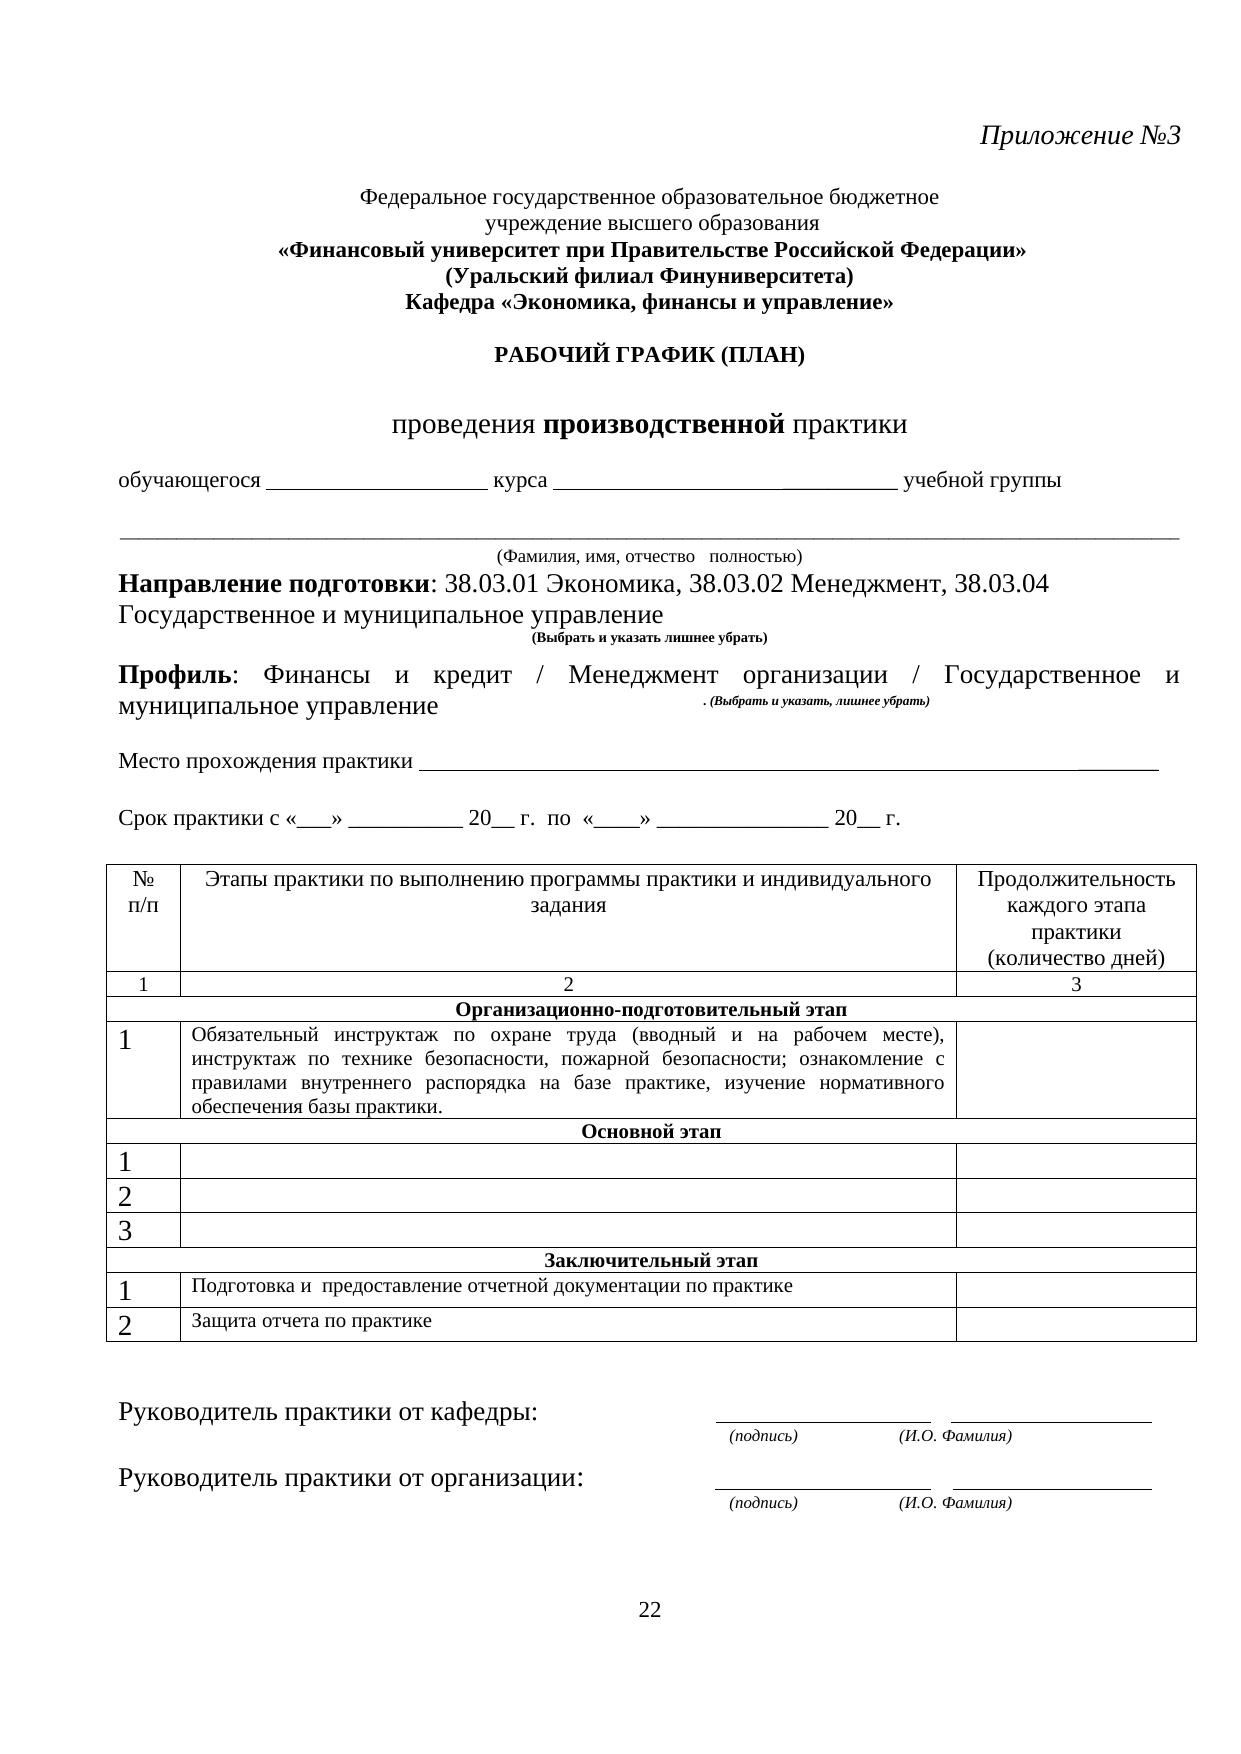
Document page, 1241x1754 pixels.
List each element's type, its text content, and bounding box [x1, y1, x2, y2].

table_cell [957, 1308, 1196, 1341]
table_cell [181, 1179, 956, 1212]
table_cell 1 [107, 1273, 180, 1307]
table_cell [957, 1213, 1196, 1247]
text (подпись) (И.О. Фамилия) [118, 1426, 1181, 1459]
table_cell 2 [181, 972, 956, 996]
table_cell Основной этап [107, 1119, 1196, 1143]
table_cell 2 [107, 1179, 180, 1212]
text Профиль: Финансы и кредит / Менеджмент организации / Государственное и муниципальное управление . (Выбрать и указать, лишнее убрать) [118, 658, 1181, 720]
table_header № п/п [107, 865, 180, 971]
table_header Продолжительность каждого этапа практики (количество дней) [957, 865, 1196, 971]
table_cell 1 [107, 1022, 180, 1118]
text (Уральский филиал Финуниверситета) [118, 262, 1181, 288]
text (подпись) (И.О. Фамилия) [118, 1493, 1181, 1527]
text Кафедра «Экономика, финансы и управление» [118, 288, 1181, 315]
table_cell [181, 1213, 956, 1247]
table_cell Заключительный этап [107, 1248, 1196, 1272]
text Руководитель практики от кафедры: [118, 1395, 1181, 1426]
table_cell [957, 1022, 1196, 1118]
text обучающегося курса __________ учебной группы [118, 466, 1181, 492]
table_cell Защита отчета по практике [181, 1308, 956, 1341]
table_cell [957, 1273, 1196, 1307]
table_cell Подготовка и предоставление отчетной документации по практике [181, 1273, 956, 1307]
table_cell [181, 1144, 956, 1178]
text проведения производственной практики [118, 406, 1181, 439]
table_cell [957, 1144, 1196, 1178]
text Приложение №3 [193, 118, 1181, 151]
table_cell Организационно-подготовительный этап [107, 997, 1196, 1021]
text Место прохождения практики _______ [118, 747, 1181, 773]
table_cell 3 [957, 972, 1196, 996]
table_cell 1 [107, 1144, 180, 1178]
text (Фамилия, имя, отчество полностью) [118, 542, 1181, 567]
text РАБОЧИЙ ГРАФИК (ПЛАН) [118, 341, 1181, 367]
table_cell [957, 1179, 1196, 1212]
text учреждение высшего образования [118, 209, 1181, 236]
text _________________________________________________________________________________________________________________ [118, 517, 1181, 542]
table_cell 3 [107, 1213, 180, 1247]
table_header Этапы практики по выполнению программы практики и индивидуального задания [181, 865, 956, 971]
text (Выбрать и указать лишнее убрать) [118, 629, 1181, 658]
table_cell 2 [107, 1308, 180, 1341]
text «Финансовый университет при Правительстве Российской Федерации» [118, 236, 1181, 262]
table_cell 1 [107, 972, 180, 996]
text Федеральное государственное образовательное бюджетное [118, 183, 1181, 209]
text Направление подготовки: 38.03.01 Экономика, 38.03.02 Менеджмент, 38.03.04 Государственное и муниципальное управление [118, 567, 1181, 629]
table_cell Обязательный инструктаж по охране труда (вводный и на рабочем месте), инструктаж по технике безопасности, пожарной безопасности; ознакомление с правилами внутреннего распорядка на базе практике, изучение нормативного обеспечения базы практики. [181, 1022, 956, 1118]
text Срок практики с «___» __________ 20__ г. по «____» _______________ 20__ г. [118, 804, 1181, 831]
text Руководитель практики от организации: [118, 1459, 1181, 1493]
